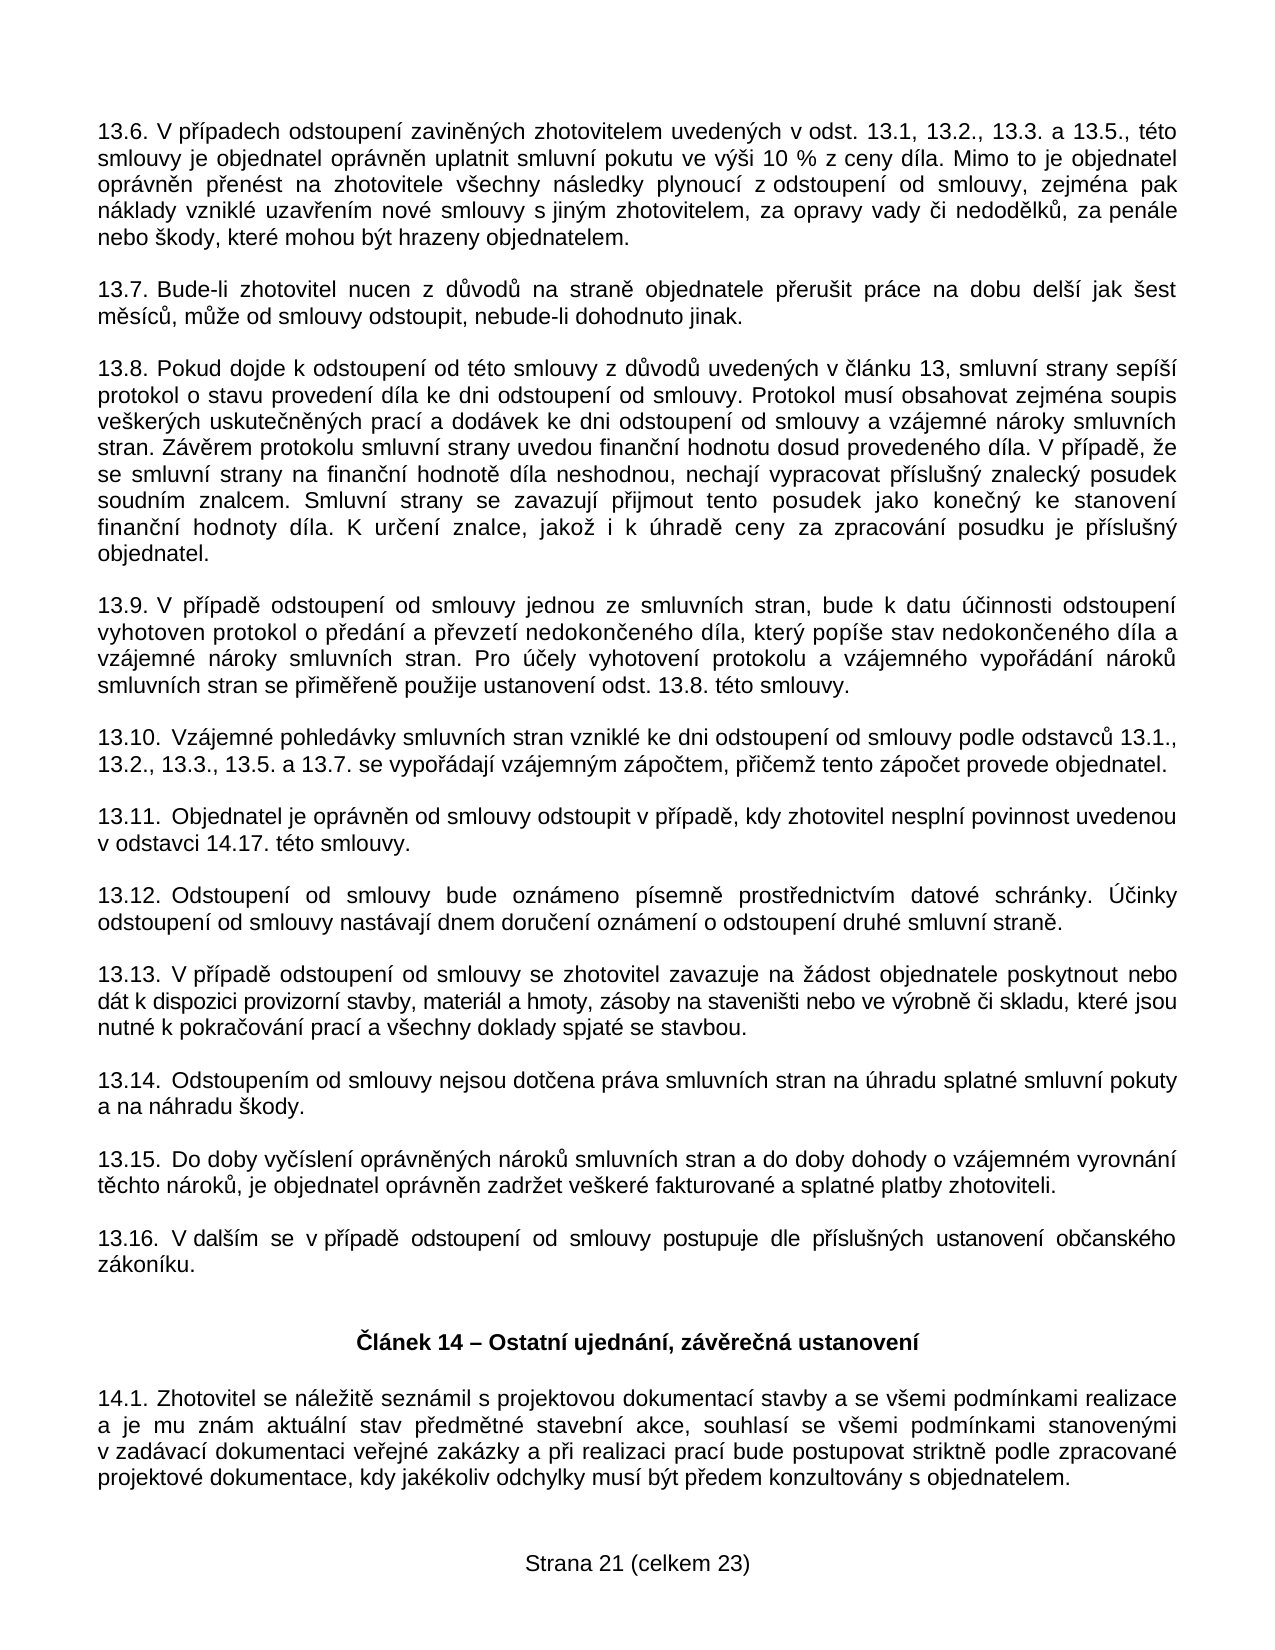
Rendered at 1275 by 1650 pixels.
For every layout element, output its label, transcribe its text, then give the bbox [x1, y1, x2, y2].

text Článek 14 – Ostatní ujednání, závěrečná ustanovení [97, 1329, 1177, 1355]
list Odstoupení od smlouvy bude oznámeno písemně prostřednictvím datové schránky. Účinky odstoupení od smlouvy nastávají dnem doručení oznámení o odstoupení druhé smluvní straně. [97, 882, 1177, 935]
list Pokud dojde k odstoupení od této smlouvy z důvodů uvedených v článku 13, smluvní strany sepíší protokol o stavu provedení díla ke dni odstoupení od smlouvy. Protokol musí obsahovat zejména soupis veškerých uskutečněných prací a dodávek ke dni odstoupení od smlouvy a vzájemné nároky smluvních stran. Závěrem protokolu smluvní strany uvedou finanční hodnotu dosud provedeného díla. V případě, že se smluvní strany na finanční hodnotě díla neshodnou, nechají vypracovat příslušný znalecký posudek soudním znalcem. Smluvní strany se zavazují přijmout tento posudek jako konečný ke stanovení finanční hodnoty díla. K určení znalce, jakož i k úhradě ceny za zpracování posudku je příslušný objednatel. [97, 355, 1177, 566]
list Objednatel je oprávněn od smlouvy odstoupit v případě, kdy zhotovitel nesplní povinnost uvedenou v odstavci 14.17. této smlouvy. [97, 803, 1177, 856]
list V případech odstoupení zaviněných zhotovitelem uvedených v odst. 13.1, 13.2., 13.3. a 13.5., této smlouvy je objednatel oprávněn uplatnit smluvní pokutu ve výši 10 % z ceny díla. Mimo to je objednatel oprávněn přenést na zhotovitele všechny následky plynoucí z odstoupení od smlouvy, zejména pak náklady vzniklé uzavřením nové smlouvy s jiným zhotovitelem, za opravy vady či nedodělků, za penále nebo škody, které mohou být hrazeny objednatelem. [97, 118, 1177, 250]
list V dalším se v případě odstoupení od smlouvy postupuje dle příslušných ustanovení občanského zákoníku. [97, 1225, 1177, 1278]
list Do doby vyčíslení oprávněných nároků smluvních stran a do doby dohody o vzájemném vyrovnání těchto nároků, je objednatel oprávněn zadržet veškeré fakturované a splatné platby zhotoviteli. [97, 1146, 1177, 1199]
list Zhotovitel se náležitě seznámil s projektovou dokumentací stavby a se všemi podmínkami realizace a je mu znám aktuální stav předmětné stavební akce, souhlasí se všemi podmínkami stanovenými v zadávací dokumentaci veřejné zakázky a při realizaci prací bude postupovat striktně podle zpracované projektové dokumentace, kdy jakékoliv odchylky musí být předem konzultovány s objednatelem. [97, 1385, 1177, 1491]
list Vzájemné pohledávky smluvních stran vzniklé ke dni odstoupení od smlouvy podle odstavců 13.1., 13.2., 13.3., 13.5. a 13.7. se vypořádají vzájemným zápočtem, přičemž tento zápočet provede objednatel. [97, 724, 1177, 777]
list Bude-li zhotovitel nucen z důvodů na straně objednatele přerušit práce na dobu delší jak šest měsíců, může od smlouvy odstoupit, nebude-li dohodnuto jinak. [97, 276, 1177, 329]
list V případě odstoupení od smlouvy jednou ze smluvních stran, bude k datu účinnosti odstoupení vyhotoven protokol o předání a převzetí nedokončeného díla, který popíše stav nedokončeného díla a vzájemné nároky smluvních stran. Pro účely vyhotovení protokolu a vzájemného vypořádání nároků smluvních stran se přiměřeně použije ustanovení odst. 13.8. této smlouvy. [97, 592, 1177, 698]
list Odstoupením od smlouvy nejsou dotčena práva smluvních stran na úhradu splatné smluvní pokuty a na náhradu škody. [97, 1067, 1177, 1119]
list V případě odstoupení od smlouvy se zhotovitel zavazuje na žádost objednatele poskytnout nebo dát k dispozici provizorní stavby, materiál a hmoty, zásoby na staveništi nebo ve výrobně či skladu, které jsou nutné k pokračování prací a všechny doklady spjaté se stavbou. [97, 961, 1177, 1041]
